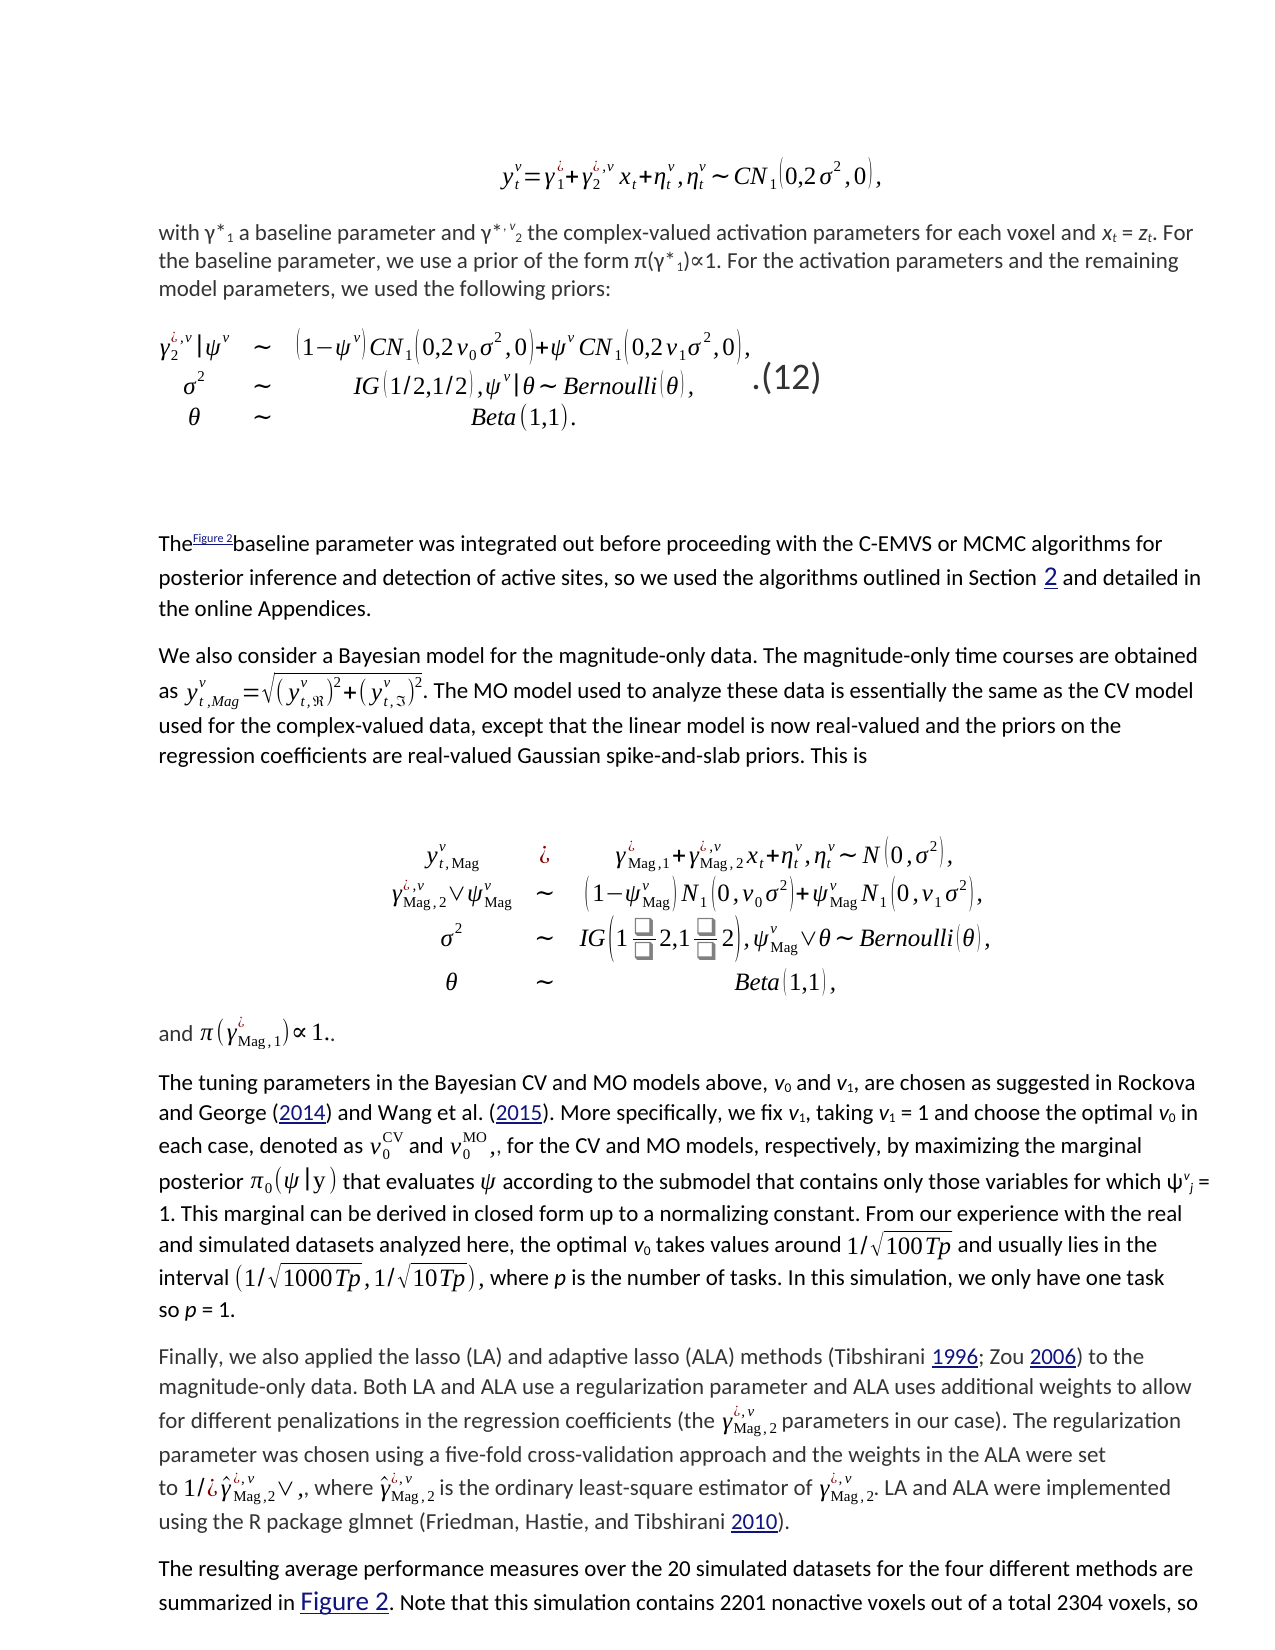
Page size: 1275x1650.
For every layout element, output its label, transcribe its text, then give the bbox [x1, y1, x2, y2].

text with γ*1 a baseline parameter and γ*, v2 the complex-valued activation parameters for each voxel and xt = zt. For the baseline parameter, we use a prior of the form π(γ*1)∝1. For the activation parameters and the remaining model parameters, we used the following priors: [158, 218, 1223, 302]
text TheFigure 2baseline parameter was integrated out before proceeding with the C-EMVS or MCMC algorithms for posterior inference and detection of active sites, so we used the algorithms outlined in Section 2 and detailed in the online Appendices. [158, 529, 1223, 623]
text and . [158, 1016, 1223, 1049]
text The tuning parameters in the Bayesian CV and MO models above, v0 and v1, are chosen as suggested in Rockova and George (2014) and Wang et al. (2015). More specifically, we fix v1, taking v1 = 1 and choose the optimal v0 in each case, denoted as and , for the CV and MO models, respectively, by maximizing the marginal posterior that evaluates according to the submodel that contains only those variables for which ψvj = 1. This marginal can be derived in closed form up to a normalizing constant. From our experience with the real and simulated datasets analyzed here, the optimal v0 takes values around and usually lies in the interval where p is the number of tasks. In this simulation, we only have one task so p = 1. [158, 1068, 1223, 1323]
text .(12) [158, 327, 1223, 433]
text We also consider a Bayesian model for the magnitude-only data. The magnitude-only time courses are obtained as . The MO model used to analyze these data is essentially the same as the CV model used for the complex-valued data, except that the linear model is now real-valued and the priors on the regression coefficients are real-valued Gaussian spike-and-slab priors. This is [158, 641, 1223, 770]
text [158, 1554, 1223, 1618]
text Finally, we also applied the lasso (LA) and adaptive lasso (ALA) methods (Tibshirani 1996; Zou 2006) to the magnitude-only data. Both LA and ALA use a regularization parameter and ALA uses additional weights to allow for different penalizations in the regression coefficients (the parameters in our case). The regularization parameter was chosen using a five-fold cross-validation approach and the weights in the ALA were set to , where is the ordinary least-square estimator of . LA and ALA were implemented using the R package glmnet (Friedman, Hastie, and Tibshirani 2010). [158, 1342, 1223, 1535]
